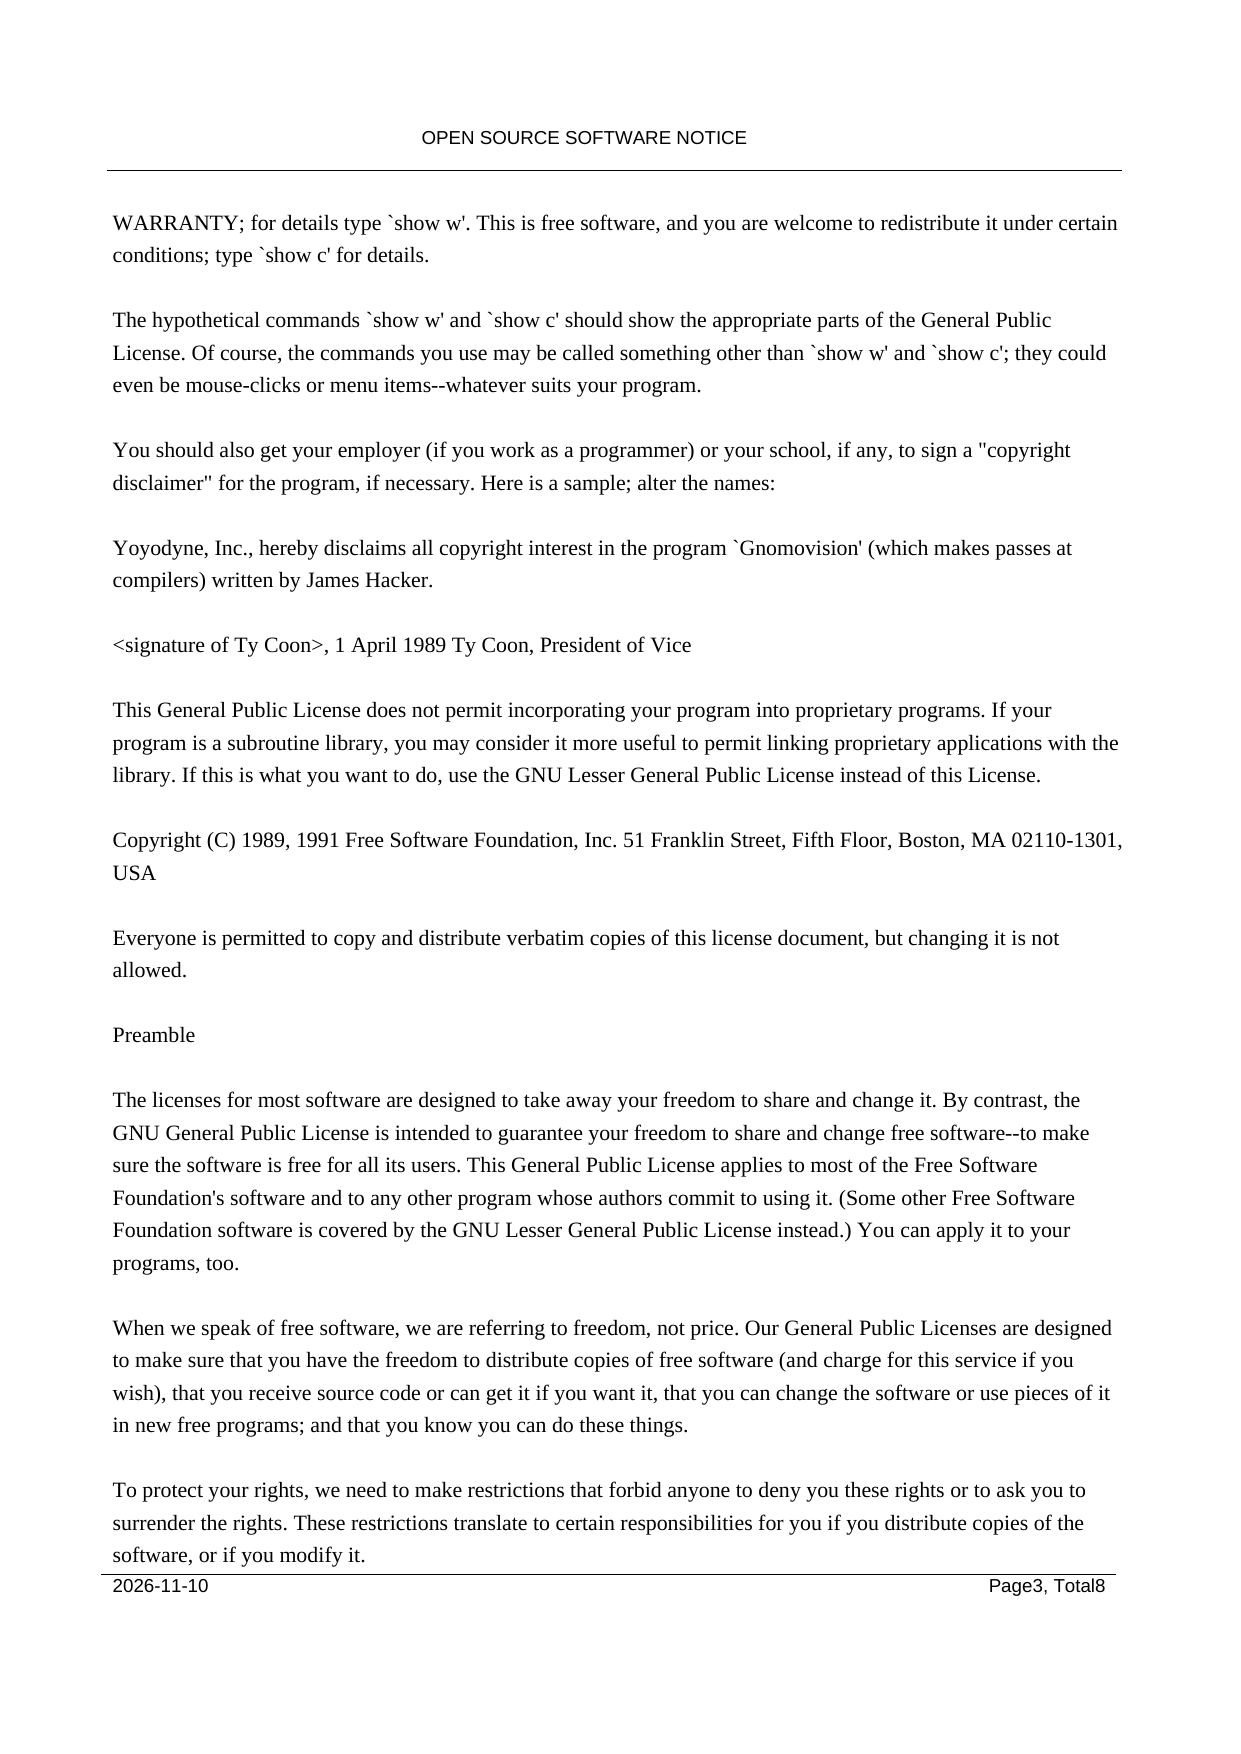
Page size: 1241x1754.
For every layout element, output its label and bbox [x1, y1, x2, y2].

text [112, 206, 1128, 1571]
